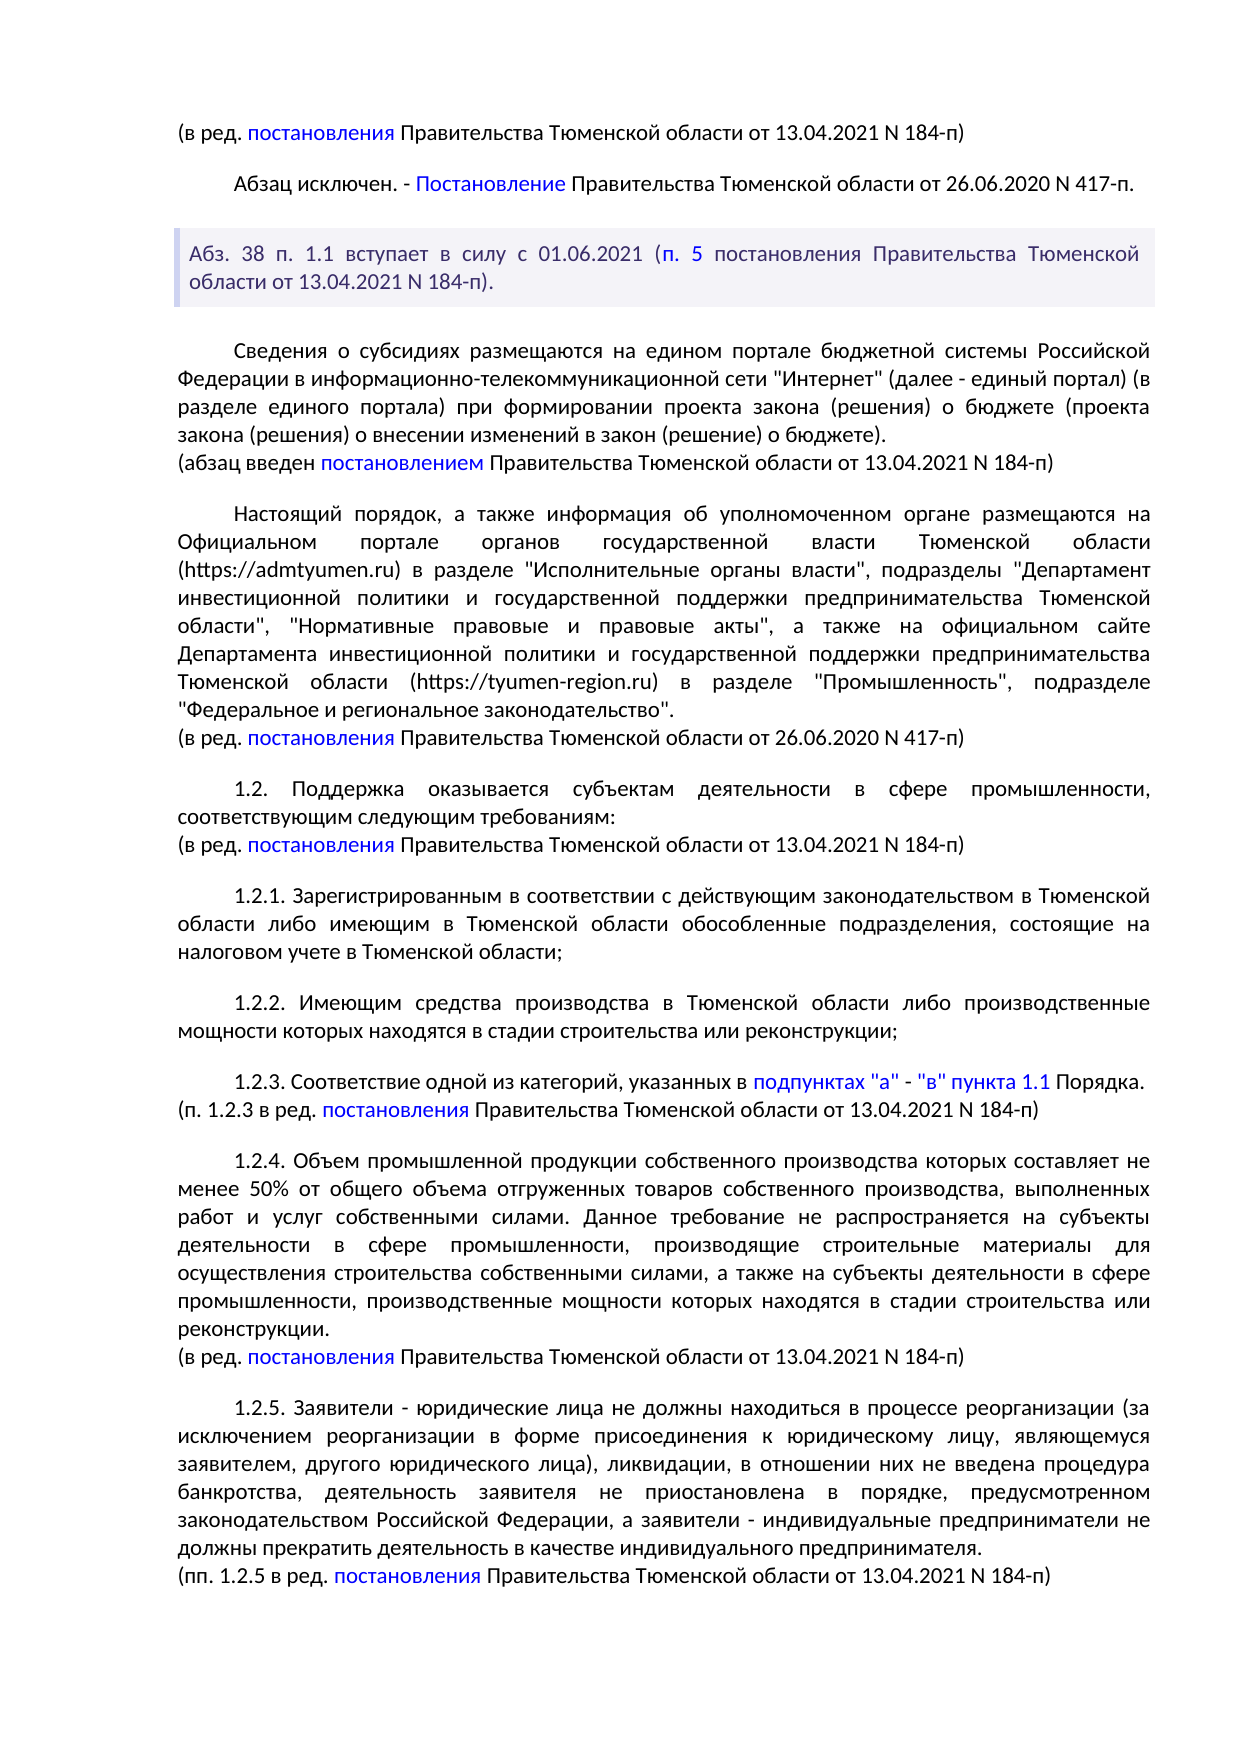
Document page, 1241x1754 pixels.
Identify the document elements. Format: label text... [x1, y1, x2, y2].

text Сведения о субсидиях размещаются на едином портале бюджетной системы Российской Федерации в информационно-телекоммуникационной сети "Интернет" (далее - единый портал) (в разделе единого портала) при формировании проекта закона (решения) о бюджете (проекта закона (решения) о внесении изменений в закон (решение) о бюджете). [177, 336, 1152, 448]
text (пп. 1.2.5 в ред. постановления Правительства Тюменской области от 13.04.2021 N 184-п) [177, 1561, 1152, 1589]
text (п. 1.2.3 в ред. постановления Правительства Тюменской области от 13.04.2021 N 184-п) [177, 1095, 1152, 1123]
text (в ред. постановления Правительства Тюменской области от 13.04.2021 N 184-п) [177, 830, 1152, 858]
text 1.2.1. Зарегистрированным в соответствии с действующим законодательством в Тюменской области либо имеющим в Тюменской области обособленные подразделения, состоящие на налоговом учете в Тюменской области; [177, 881, 1152, 965]
text (в ред. постановления Правительства Тюменской области от 13.04.2021 N 184-п) [177, 118, 1152, 146]
text 1.2.4. Объем промышленной продукции собственного производства которых составляет не менее 50% от общего объема отгруженных товаров собственного производства, выполненных работ и услуг собственными силами. Данное требование не распространяется на субъекты деятельности в сфере промышленности, производящие строительные материалы для осуществления строительства собственными силами, а также на субъекты деятельности в сфере промышленности, производственные мощности которых находятся в стадии строительства или реконструкции. [177, 1146, 1152, 1342]
text Настоящий порядок, а также информация об уполномоченном органе размещаются на Официальном портале органов государственной власти Тюменской области (https://admtyumen.ru) в разделе "Исполнительные органы власти", подразделы "Департамент инвестиционной политики и государственной поддержки предпринимательства Тюменской области", "Нормативные правовые и правовые акты", а также на официальном сайте Департамента инвестиционной политики и государственной поддержки предпринимательства Тюменской области (https://tyumen-region.ru) в разделе "Промышленность", подразделе "Федеральное и региональное законодательство". [177, 499, 1152, 723]
table_header Абз. 38 п. 1.1 вступает в силу с 01.06.2021 (п. 5 постановления Правительства Тюменской области от 13.04.2021 N 184-п). [180, 228, 1149, 307]
text 1.2.5. Заявители - юридические лица не должны находиться в процессе реорганизации (за исключением реорганизации в форме присоединения к юридическому лицу, являющемуся заявителем, другого юридического лица), ликвидации, в отношении них не введена процедура банкротства, деятельность заявителя не приостановлена в порядке, предусмотренном законодательством Российской Федерации, а заявители - индивидуальные предприниматели не должны прекратить деятельность в качестве индивидуального предпринимателя. [177, 1393, 1152, 1561]
text (в ред. постановления Правительства Тюменской области от 13.04.2021 N 184-п) [177, 1342, 1152, 1370]
text 1.2.2. Имеющим средства производства в Тюменской области либо производственные мощности которых находятся в стадии строительства или реконструкции; [177, 988, 1152, 1044]
text (абзац введен постановлением Правительства Тюменской области от 13.04.2021 N 184-п) [177, 448, 1152, 476]
text 1.2. Поддержка оказывается субъектам деятельности в сфере промышленности, соответствующим следующим требованиям: [177, 774, 1152, 830]
text (в ред. постановления Правительства Тюменской области от 26.06.2020 N 417-п) [177, 723, 1152, 751]
text Абзац исключен. - Постановление Правительства Тюменской области от 26.06.2020 N 417-п. [177, 169, 1152, 197]
text 1.2.3. Соответствие одной из категорий, указанных в подпунктах "а" - "в" пункта 1.1 Порядка. [177, 1067, 1152, 1095]
